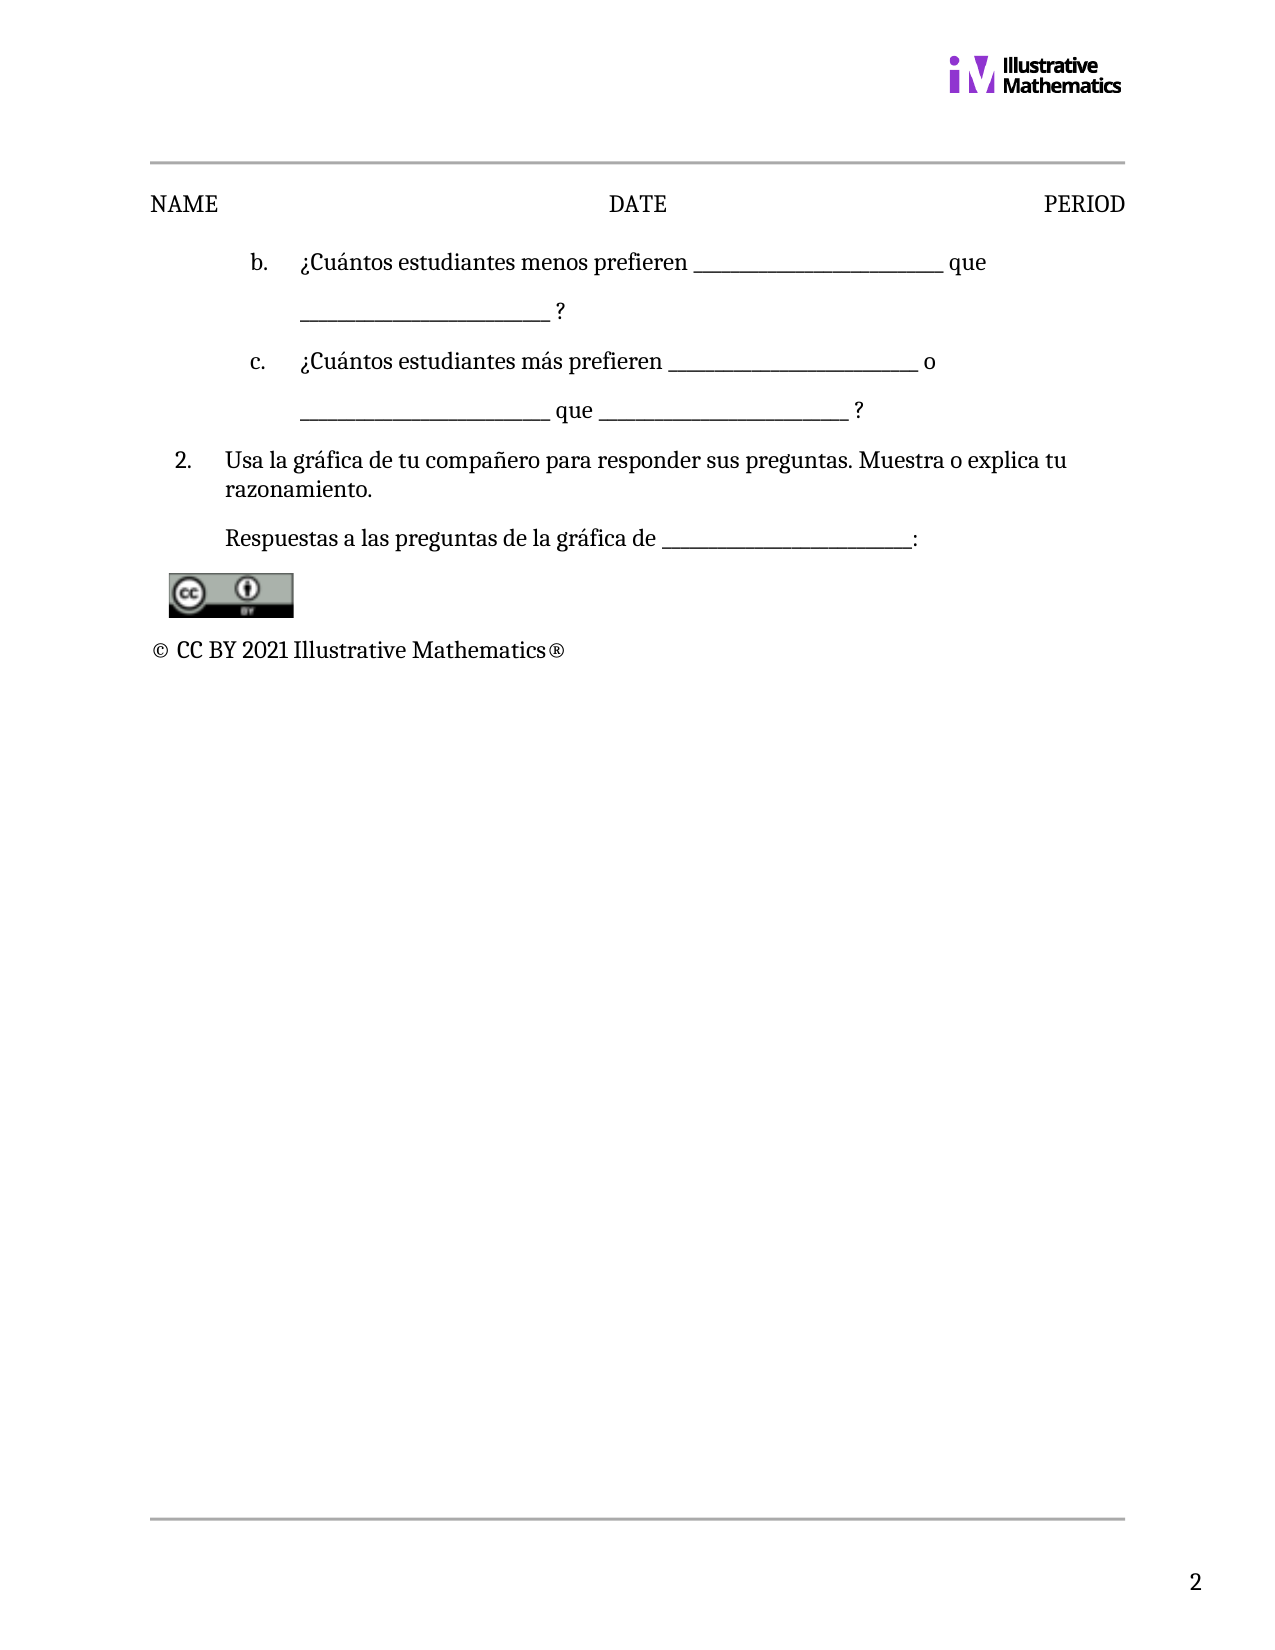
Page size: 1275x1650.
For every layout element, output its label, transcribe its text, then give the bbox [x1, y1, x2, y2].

list Respuestas a las preguntas de la gráfica de ___________________________: [175, 524, 1125, 553]
list ¿Cuántos estudiantes menos prefieren ___________________________ que [250, 247, 1125, 276]
list ___________________________ que ___________________________ ? [250, 396, 1125, 425]
list ___________________________ ? [250, 297, 1125, 326]
list Usa la gráfica de tu compañero para responder sus preguntas. Muestra o explica tu razonamiento. [175, 446, 1125, 503]
list ¿Cuántos estudiantes más prefieren ___________________________ o [250, 347, 1125, 375]
text © CC BY 2021 Illustrative Mathematics® [150, 636, 1125, 665]
picture [168, 573, 294, 618]
picture [949, 55, 1121, 93]
